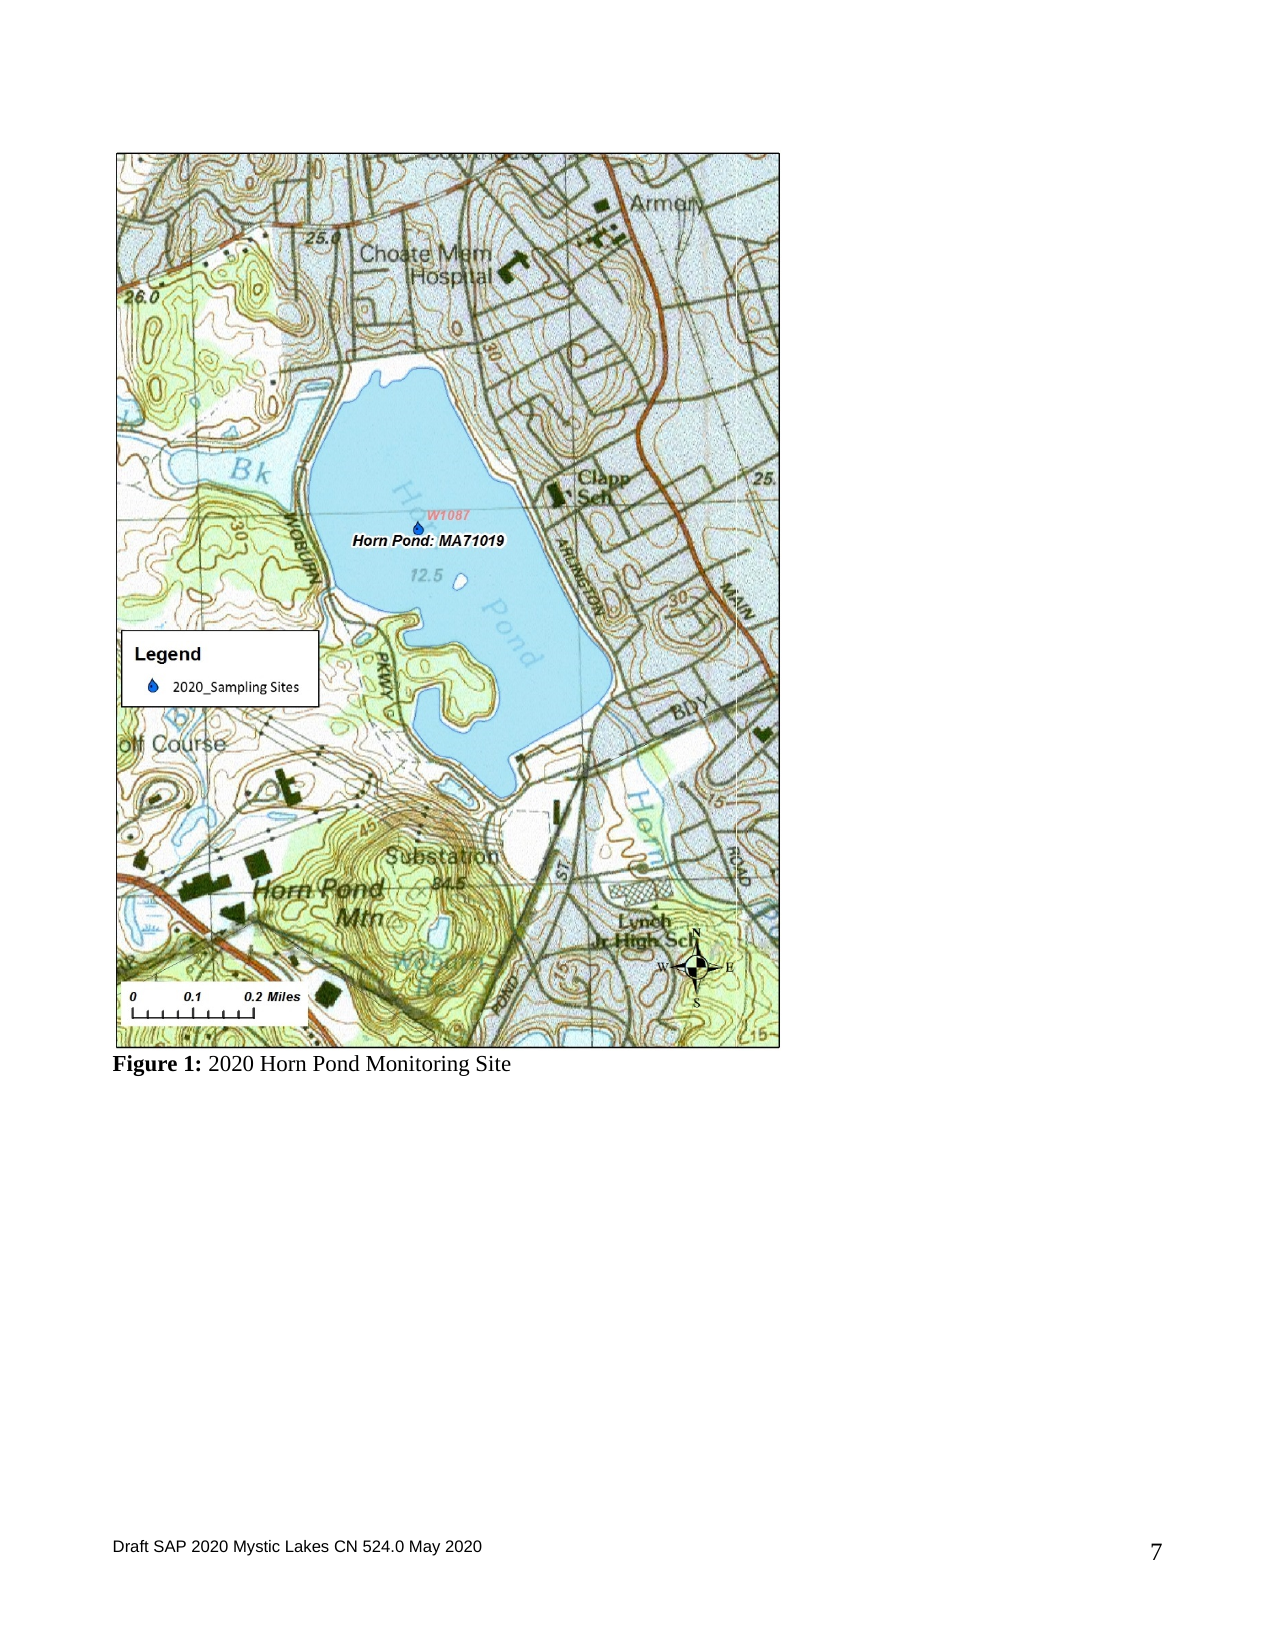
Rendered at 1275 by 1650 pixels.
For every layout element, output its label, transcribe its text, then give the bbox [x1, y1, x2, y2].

text Figure 1: 2020 Horn Pond Monitoring Site [112, 1050, 1162, 1076]
picture [112, 150, 782, 1051]
